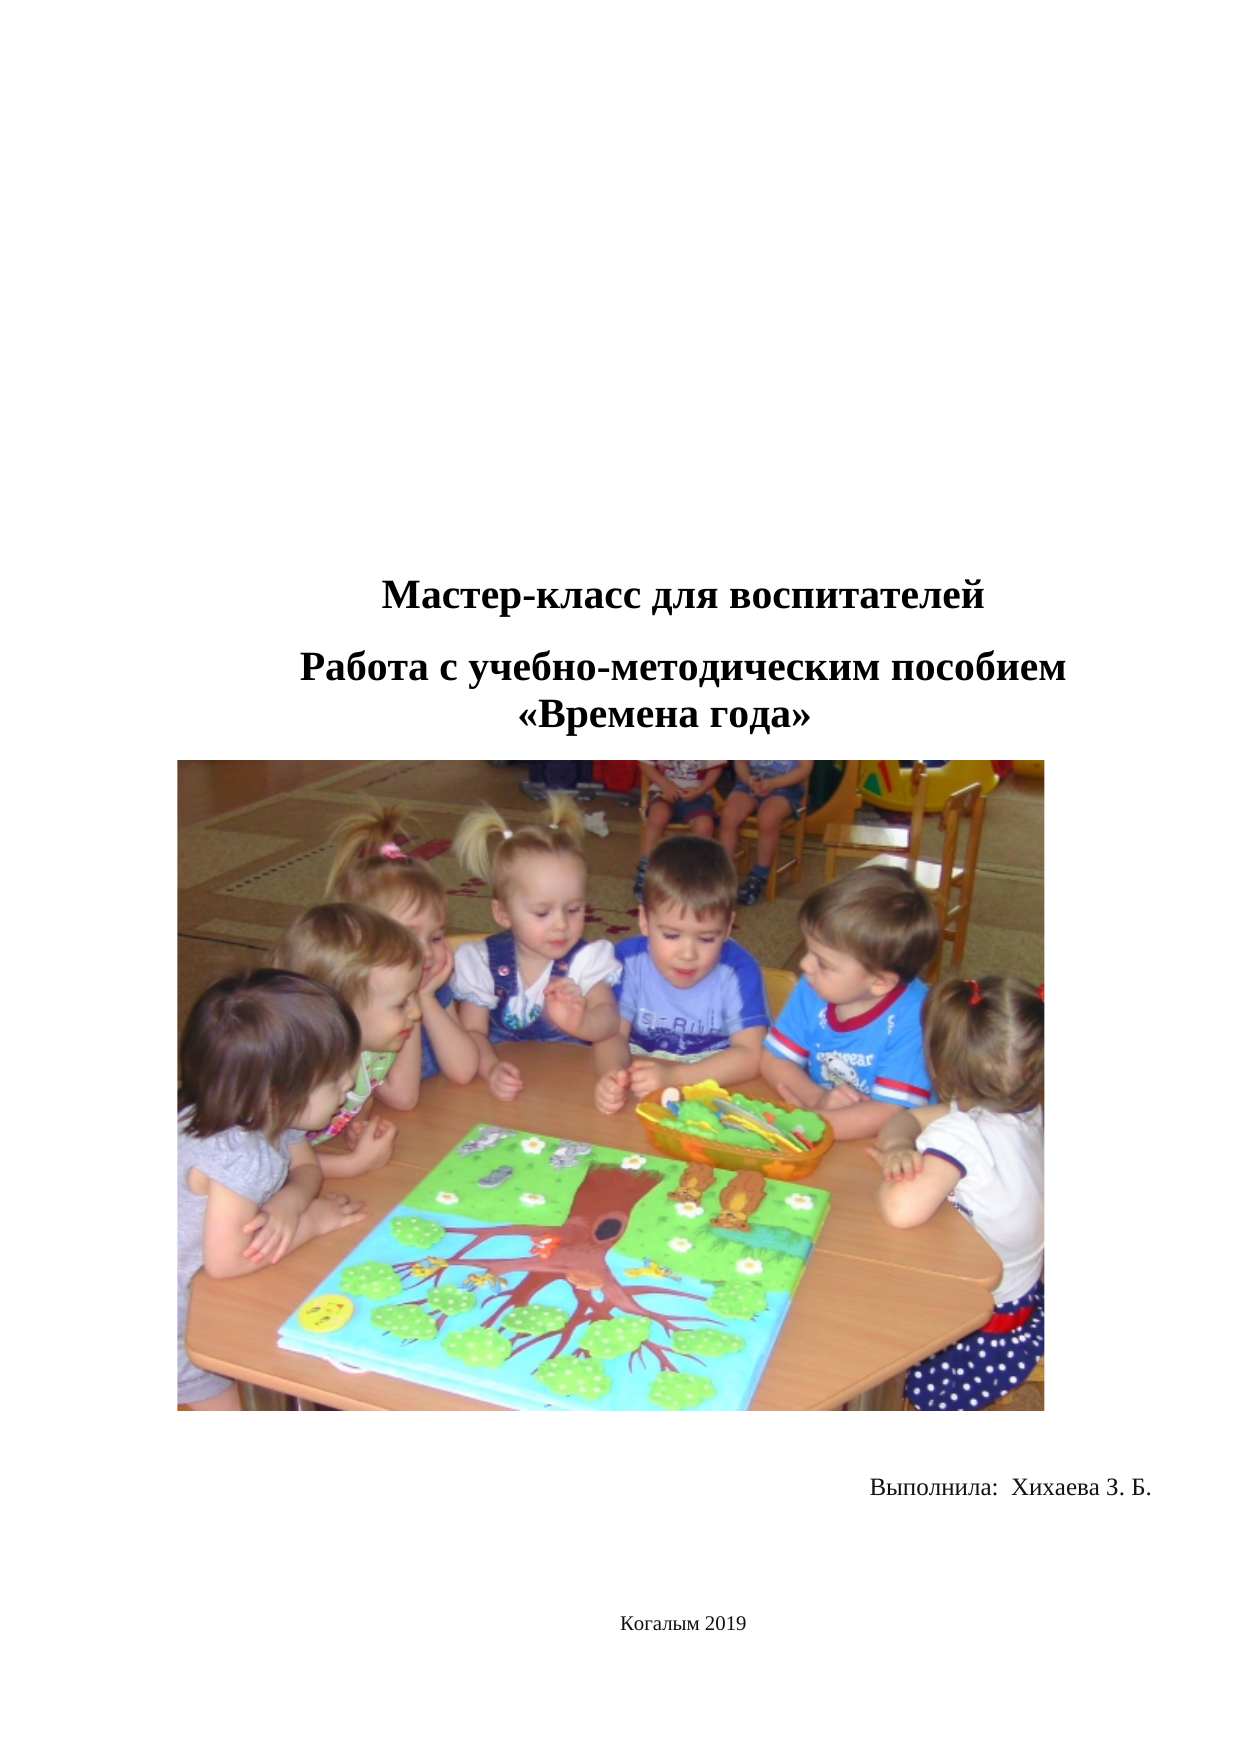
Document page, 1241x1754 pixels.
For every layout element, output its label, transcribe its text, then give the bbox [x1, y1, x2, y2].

picture [177, 760, 1045, 1411]
text Когалым 2019 [177, 1590, 1152, 1635]
text Работа с учебно-методическим пособием «Времена года» [177, 641, 1152, 737]
text Выполнила: Хихаева З. Б. [177, 1455, 1152, 1500]
text Мастер-класс для воспитателей [177, 570, 1152, 618]
